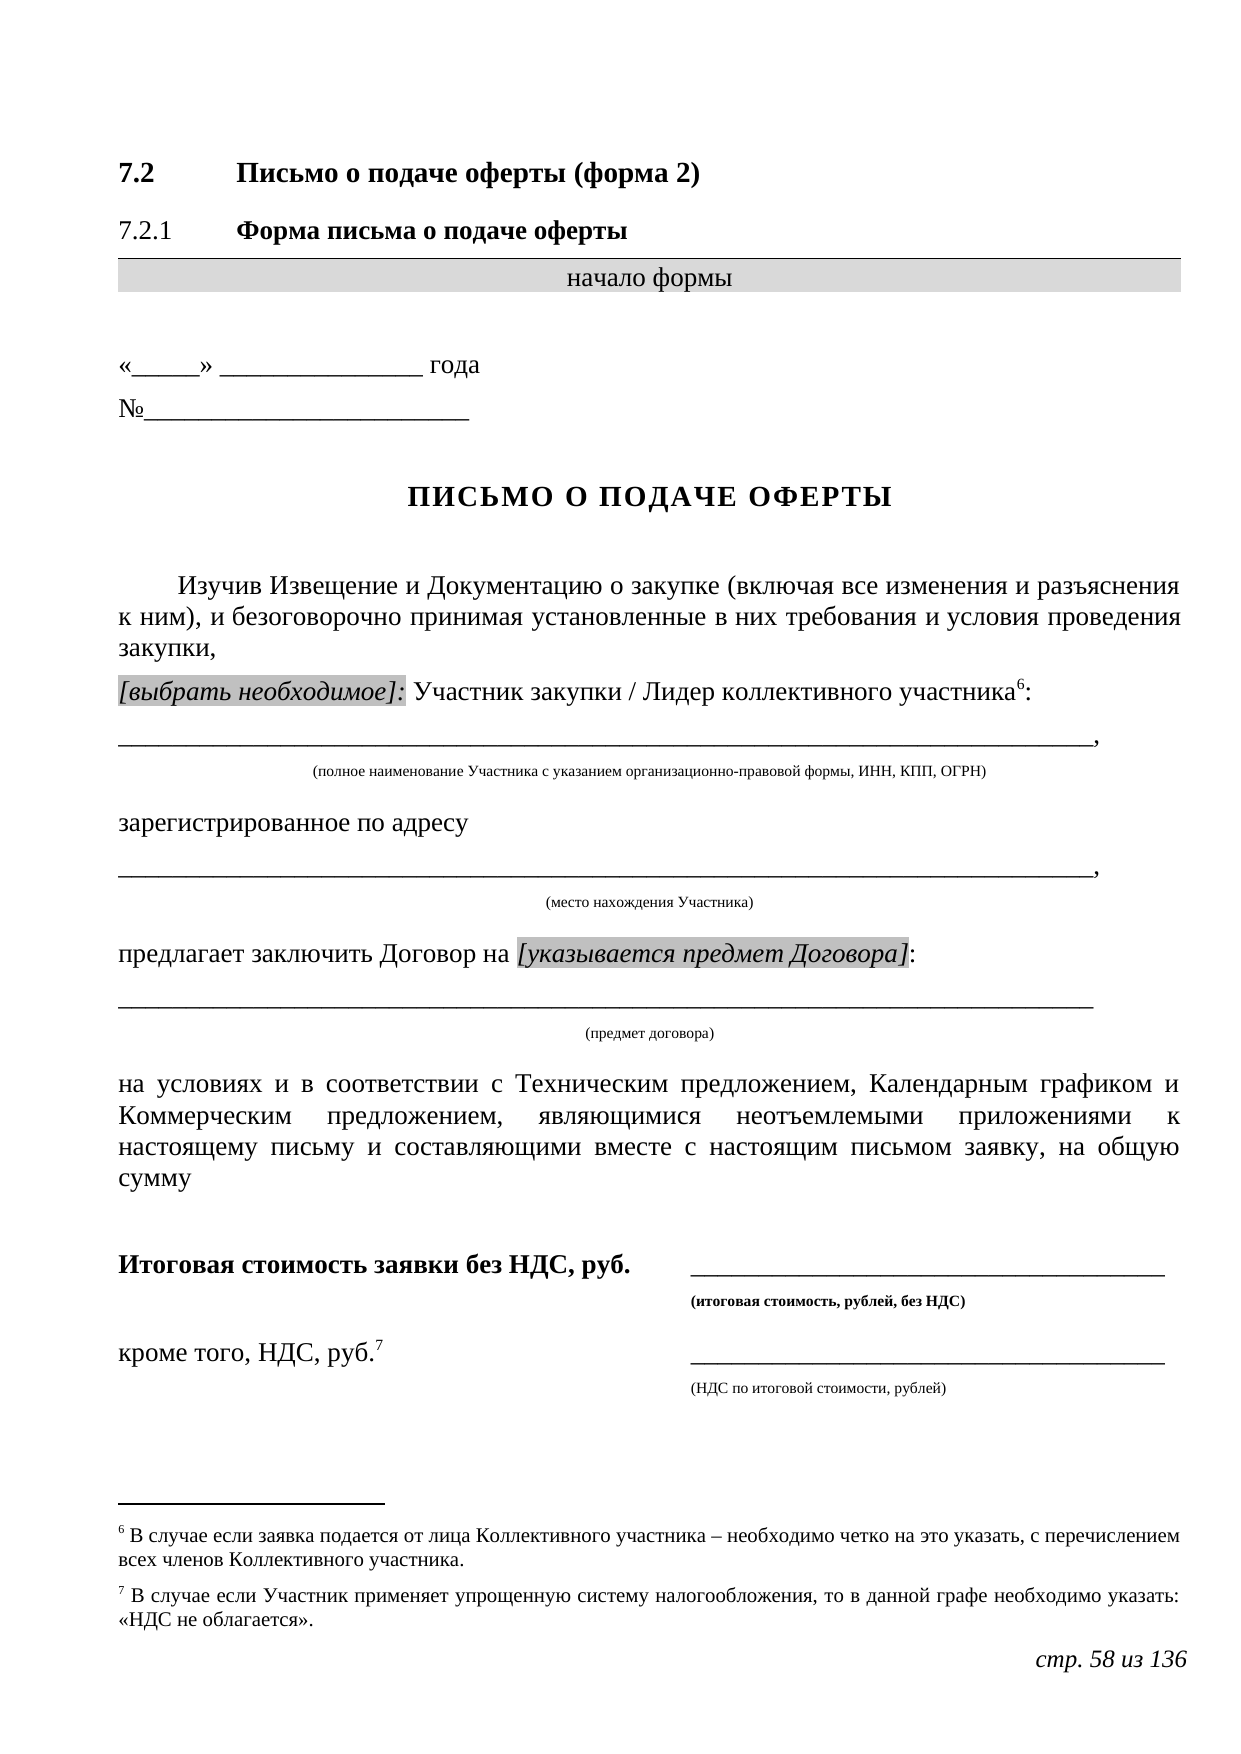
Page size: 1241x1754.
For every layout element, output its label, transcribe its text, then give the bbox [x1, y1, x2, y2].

text начало формы [118, 259, 1181, 292]
text предлагает заключить Договор на [указывается предмет Договора]: [909, 937, 1181, 968]
table_cell кроме того, НДС, руб. [107, 1323, 679, 1410]
text «_____» _______________ года [118, 348, 635, 379]
text Форма письма о подаче оферты [118, 214, 1181, 245]
text Изучив Извещение и Документацию о закупке (включая все изменения и разъяснения к ним), и безоговорочно принимая установленные в них требования и условия проведения закупки, [118, 569, 1181, 662]
table_cell ___________________________________ (НДС по итоговой стоимости, рублей) [679, 1323, 1219, 1410]
table_header Итоговая стоимость заявки без НДС, руб. [107, 1236, 679, 1323]
text (место нахождения Участника) [118, 893, 1181, 924]
subtitle Письмо о подаче оферты (форма 2) [118, 156, 1181, 189]
text Письмо о подаче оферты [118, 479, 1181, 513]
text ________________________________________________________________________, [118, 718, 1181, 749]
table_header ___________________________________ (итоговая стоимость, рублей, без НДС) [679, 1236, 1219, 1323]
text [выбрать необходимое]: Участник закупки / Лидер коллективного участника: [406, 675, 1181, 706]
text ________________________________________________________________________, [118, 849, 1181, 881]
text предлагает заключить Договор на [указывается предмет Договора]: [118, 937, 517, 968]
text на условиях и в соответствии с Техническим предложением, Календарным графиком и Коммерческим предложением, являющимися неотъемлемыми приложениями к настоящему письму и составляющими вместе с настоящим письмом заявку, на общую сумму [118, 1068, 1181, 1192]
text ________________________________________________________________________ [118, 980, 1181, 1011]
text №________________________ [118, 392, 635, 423]
text зарегистрированное по адресу [118, 806, 1181, 837]
text (полное наименование Участника с указанием организационно-правовой формы, ИНН, КПП, ОГРН) [118, 762, 1181, 793]
text (предмет договора) [118, 1024, 1181, 1055]
